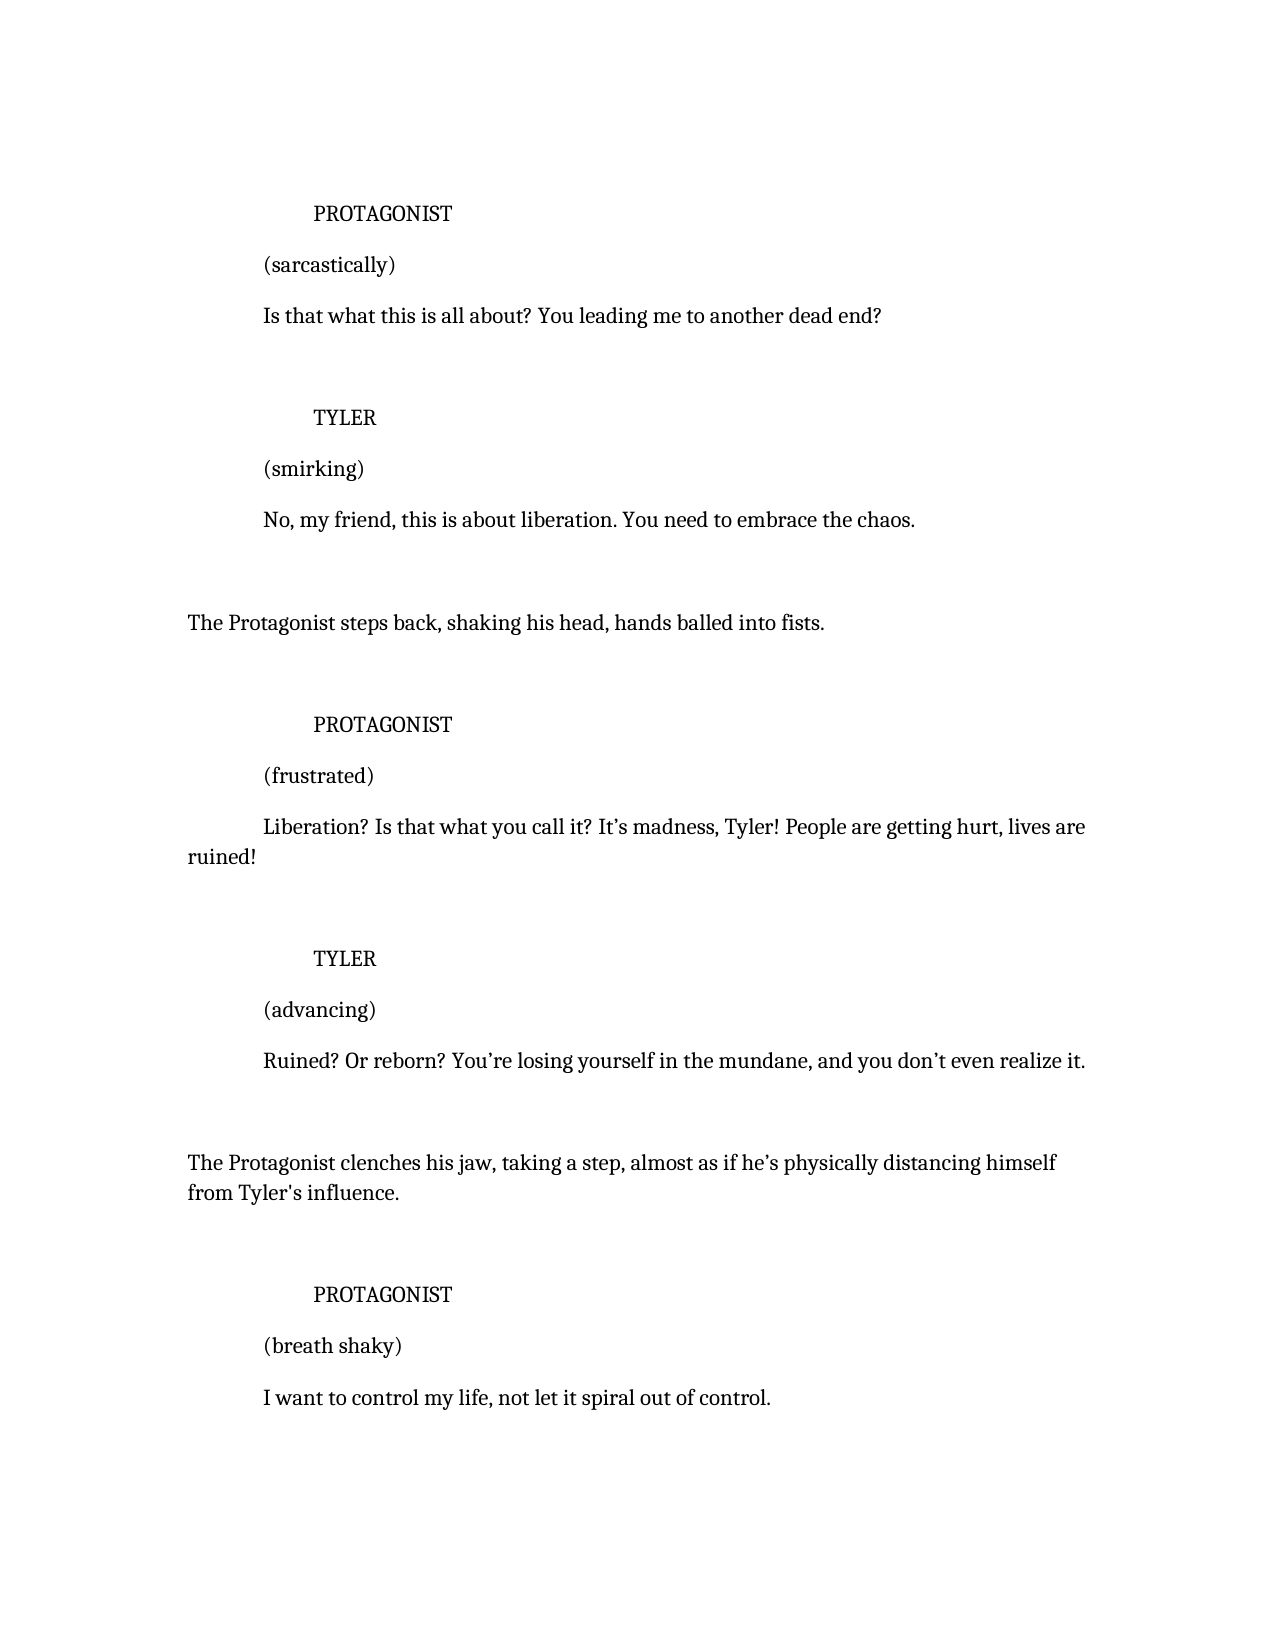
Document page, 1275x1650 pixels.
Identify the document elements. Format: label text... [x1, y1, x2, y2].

text TYLER [187, 405, 1087, 432]
text PROTAGONIST [187, 711, 1087, 738]
text (advancing) [187, 997, 1087, 1023]
text (breath shaky) [187, 1333, 1087, 1360]
text PROTAGONIST [187, 1282, 1087, 1309]
text (sarcastically) [187, 252, 1087, 278]
text Ruined? Or reborn? You’re losing yourself in the mundane, and you don’t even realize it. [187, 1048, 1087, 1074]
text (smirking) [187, 456, 1087, 483]
text The Protagonist clenches his jaw, taking a step, almost as if he’s physically distancing himself from Tyler's influence. [187, 1150, 1087, 1207]
text I want to control my life, not let it spiral out of control. [187, 1384, 1087, 1411]
text No, my friend, this is about liberation. You need to embrace the chaos. [187, 507, 1087, 534]
text TYLER [187, 946, 1087, 972]
text (frustrated) [187, 762, 1087, 789]
text Liberation? Is that what you call it? It’s madness, Tyler! People are getting hurt, lives are ruined! [187, 813, 1087, 870]
text Is that what this is all about? You leading me to another dead end? [187, 303, 1087, 329]
text The Protagonist steps back, shaking his head, hands balled into fists. [187, 609, 1087, 636]
text PROTAGONIST [187, 201, 1087, 227]
